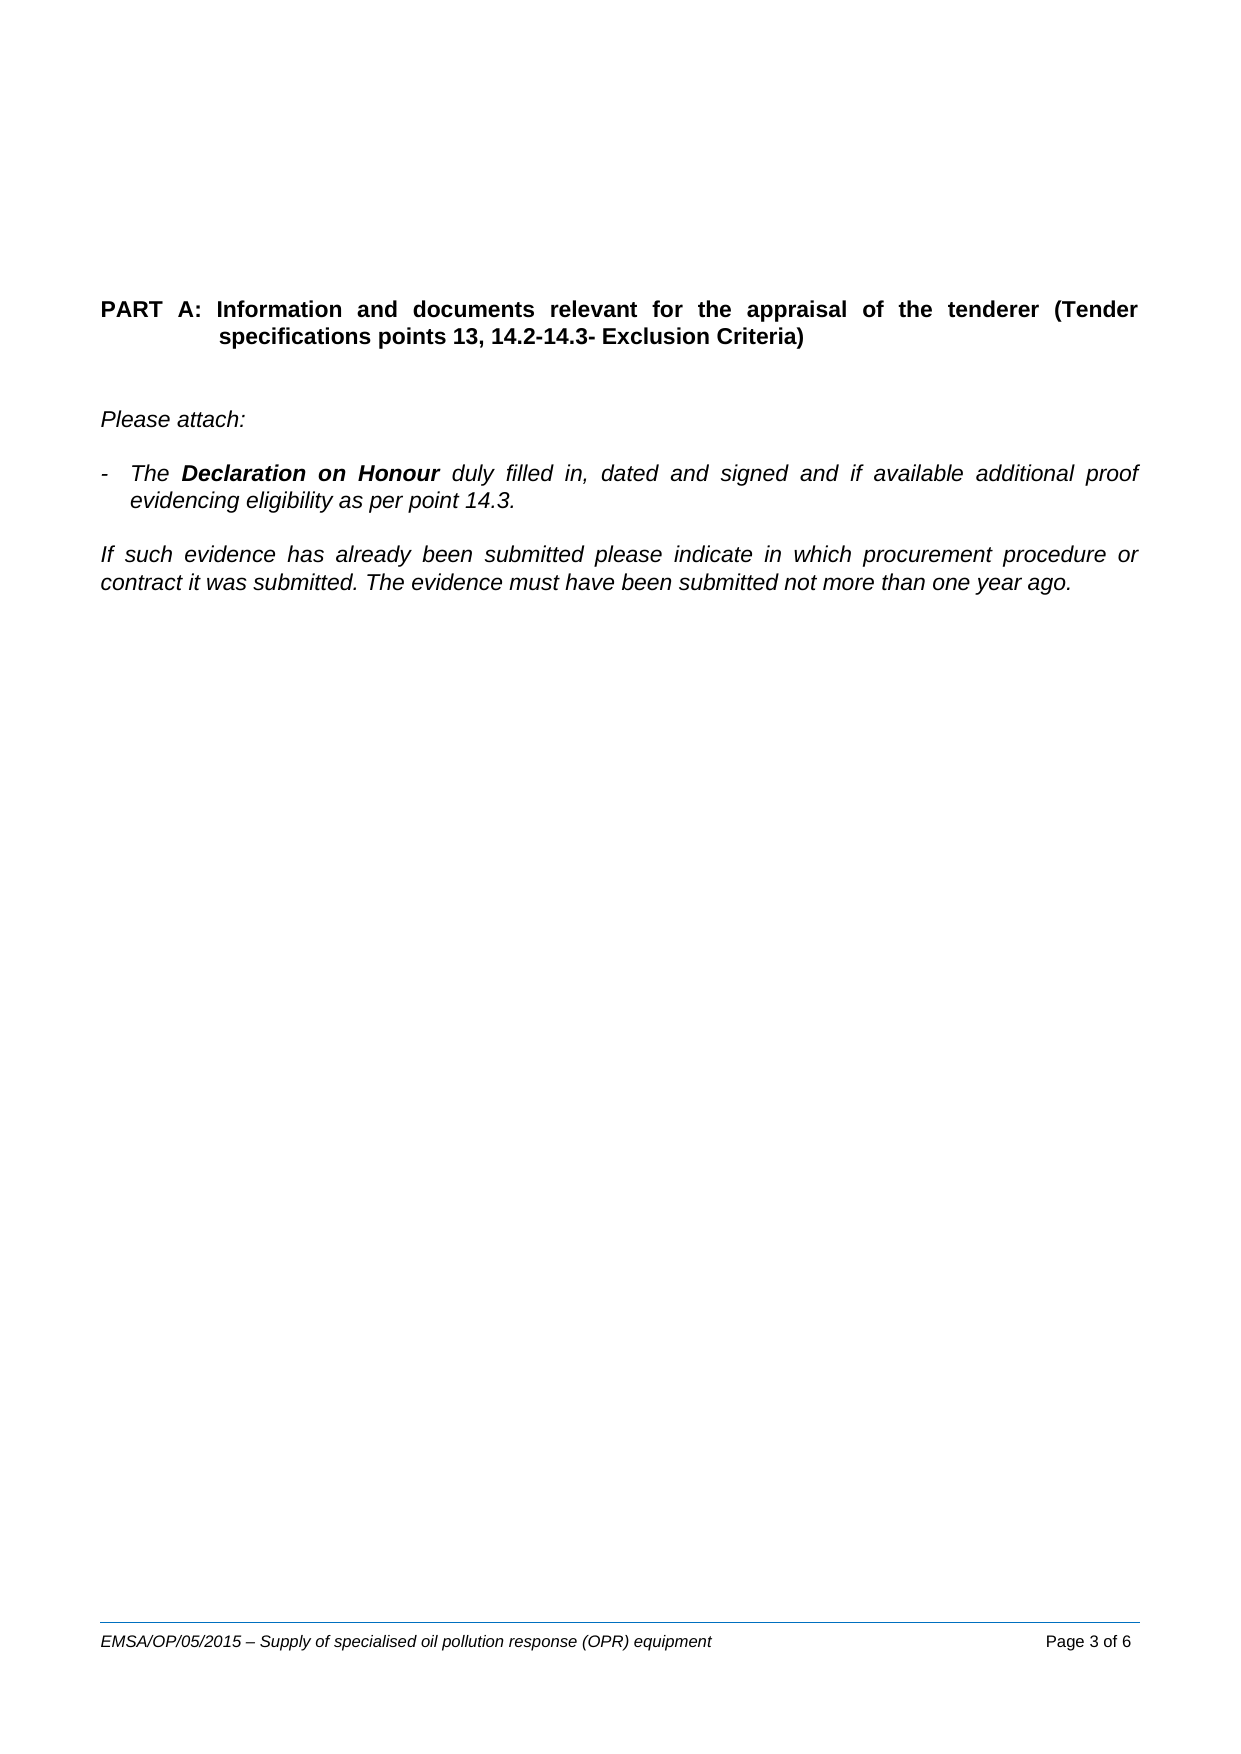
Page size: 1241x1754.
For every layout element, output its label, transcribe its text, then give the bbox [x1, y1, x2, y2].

list The Declaration on Honour duly filled in, dated and signed and if available additional proof evidencing eligibility as per point 14.3. [100, 459, 1140, 514]
text Please attach: [100, 405, 1140, 432]
text If such evidence has already been submitted please indicate in which procurement procedure or contract it was submitted. The evidence must have been submitted not more than one year ago. [100, 541, 1140, 595]
text PART A: Information and documents relevant for the appraisal of the tenderer (Tender specifications points 13, 14.2-14.3- Exclusion Criteria) [100, 295, 1140, 349]
